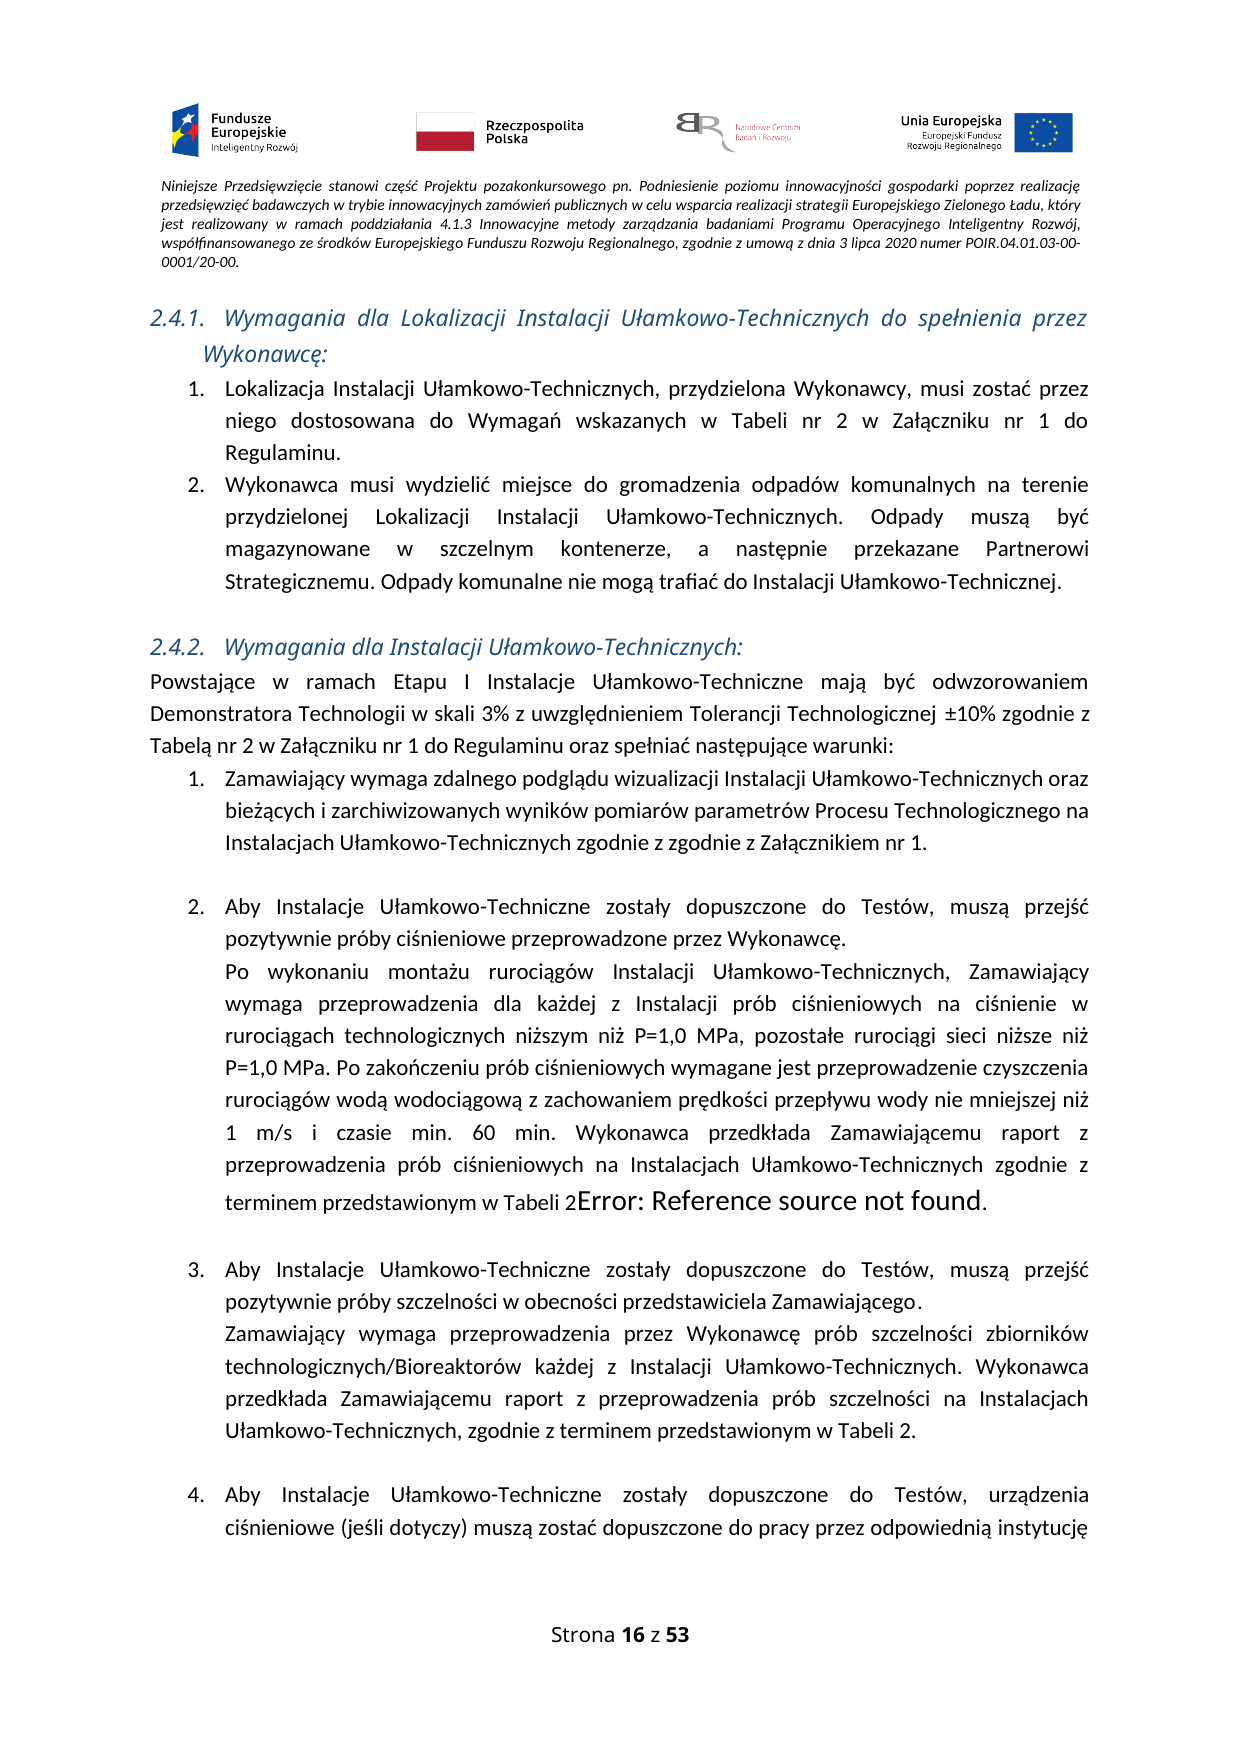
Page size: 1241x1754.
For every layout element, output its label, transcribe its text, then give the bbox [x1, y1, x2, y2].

text Zamawiający wymaga przeprowadzenia przez Wykonawcę prób szczelności zbiorników technologicznych/Bioreaktorów każdej z Instalacji Ułamkowo-Technicznych. Wykonawca przedkłada Zamawiającemu raport z przeprowadzenia prób szczelności na Instalacjach Ułamkowo-Technicznych, zgodnie z terminem przedstawionym w Tabeli 2. [225, 1319, 1090, 1444]
picture [172, 103, 1073, 157]
list Wymagania dla Lokalizacji Instalacji Ułamkowo-Technicznych do spełnienia przez Wykonawcę: [150, 302, 1090, 369]
list Aby Instalacje Ułamkowo-Techniczne zostały dopuszczone do Testów, muszą przejść pozytywnie próby szczelności w obecności przedstawiciela Zamawiającego. [187, 1255, 1090, 1315]
list Zamawiający wymaga zdalnego podglądu wizualizacji Instalacji Ułamkowo-Technicznych oraz bieżących i zarchiwizowanych wyników pomiarów parametrów Procesu Technologicznego na Instalacjach Ułamkowo-Technicznych zgodnie z zgodnie z Załącznikiem nr 1. [187, 764, 1090, 856]
list Lokalizacja Instalacji Ułamkowo-Technicznych, przydzielona Wykonawcy, musi zostać przez niego dostosowana do Wymagań wskazanych w Tabeli nr 2 w Załączniku nr 1 do Regulaminu. [187, 374, 1090, 466]
list Wymagania dla Instalacji Ułamkowo-Technicznych: [150, 631, 1090, 662]
list Aby Instalacje Ułamkowo-Techniczne zostały dopuszczone do Testów, muszą przejść pozytywnie próby ciśnieniowe przeprowadzone przez Wykonawcę. [187, 892, 1090, 953]
text Powstające w ramach Etapu I Instalacje Ułamkowo-Techniczne mają być odwzorowaniem Demonstratora Technologii w skali 3% z uwzględnieniem Tolerancji Technologicznej ±10% zgodnie z Tabelą nr 2 w Załączniku nr 1 do Regulaminu oraz spełniać następujące warunki: [150, 667, 1090, 759]
list Wykonawca musi wydzielić miejsce do gromadzenia odpadów komunalnych na terenie przydzielonej Lokalizacji Instalacji Ułamkowo-Technicznych. Odpady muszą być magazynowane w szczelnym kontenerze, a następnie przekazane Partnerowi Strategicznemu. Odpady komunalne nie mogą trafiać do Instalacji Ułamkowo-Technicznej. [187, 470, 1090, 595]
